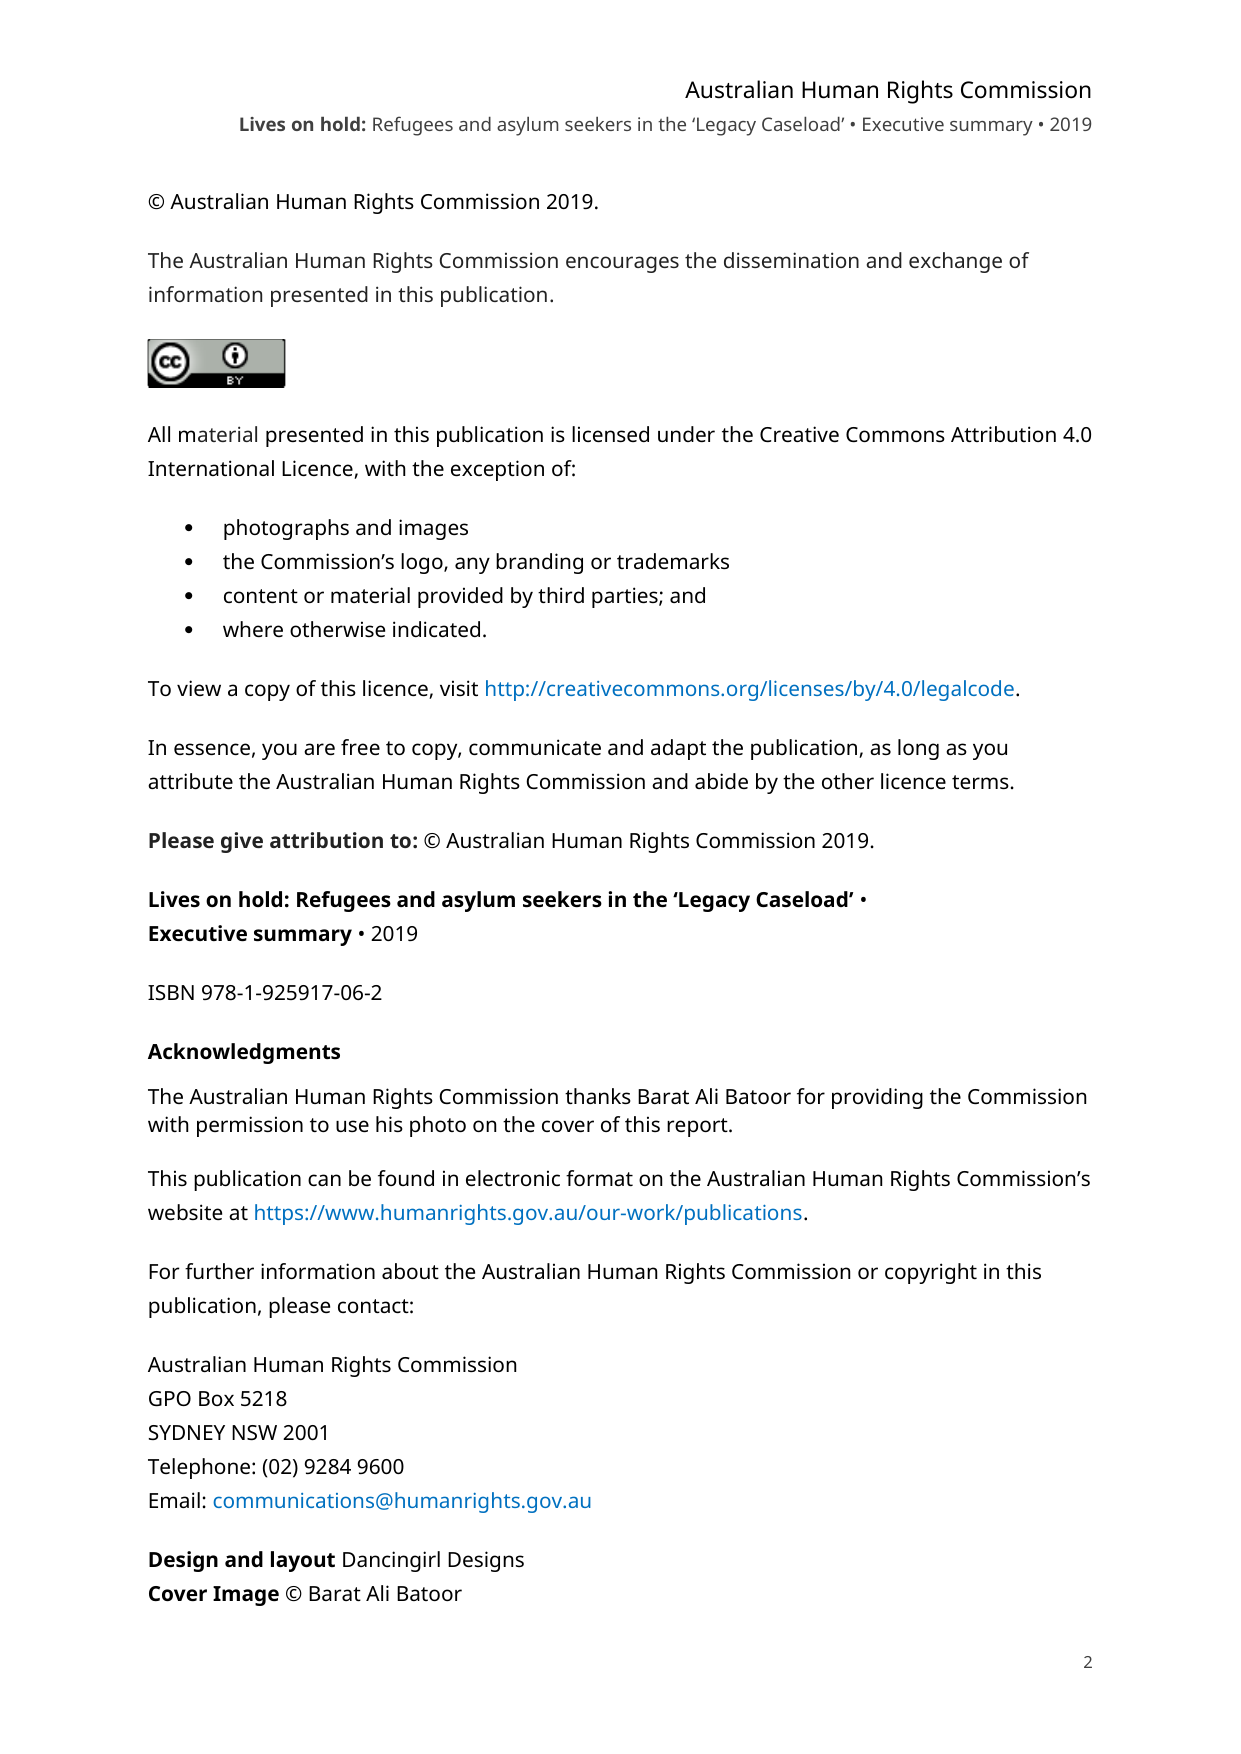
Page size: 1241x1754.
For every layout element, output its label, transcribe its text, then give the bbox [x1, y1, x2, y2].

text © Australian Human Rights Commission 2019. [165, 187, 1092, 215]
text Acknowledgments [148, 1037, 1092, 1066]
text All material presented in this publication is licensed under the Creative Commons Attribution 4.0 International Licence, with the exception of: [148, 420, 1092, 482]
text ISBN 978-1-925917-06-2 [148, 978, 1092, 1007]
text The Australian Human Rights Commission encourages the dissemination and exchange of information presented in this publication. [148, 246, 1092, 308]
text Design and layout Dancingirl Designs [148, 1545, 1092, 1574]
text SYDNEY NSW 2001 [148, 1418, 1092, 1447]
text Cover Image © Barat Ali Batoor [148, 1579, 1092, 1608]
text In essence, you are free to copy, communicate and adapt the publication, as long as you attribute the Australian Human Rights Commission and abide by the other licence terms. [148, 733, 1092, 796]
list where otherwise indicated. [185, 615, 1092, 643]
text Telephone: (02) 9284 9600 [148, 1452, 1092, 1481]
text GPO Box 5218 [148, 1384, 1092, 1413]
list content or material provided by third parties; and [185, 581, 1092, 609]
text For further information about the Australian Human Rights Commission or copyright in this publication, please contact: [148, 1257, 1092, 1319]
text This publication can be found in electronic format on the Australian Human Rights Commission’s website at https://www.humanrights.gov.au/our-work/publications. [148, 1164, 1092, 1226]
picture [147, 339, 286, 388]
list photographs and images [185, 513, 1092, 541]
text Email: communications@humanrights.gov.au [148, 1486, 1092, 1515]
text Australian Human Rights Commission [148, 1350, 1092, 1378]
list the Commission’s logo, any branding or trademarks [185, 547, 1092, 575]
text To view a copy of this licence, visit http://creativecommons.org/licenses/by/4.0/legalcode. [148, 674, 1092, 702]
text Lives on hold: Refugees and asylum seekers in the ‘Legacy Caseload’ • Executive summary • 2019 [148, 885, 1092, 948]
text The Australian Human Rights Commission thanks Barat Ali Batoor for providing the Commission with permission to use his photo on the cover of this report. [148, 1082, 1092, 1139]
text Please give attribution to: © Australian Human Rights Commission 2019. [412, 826, 1092, 855]
